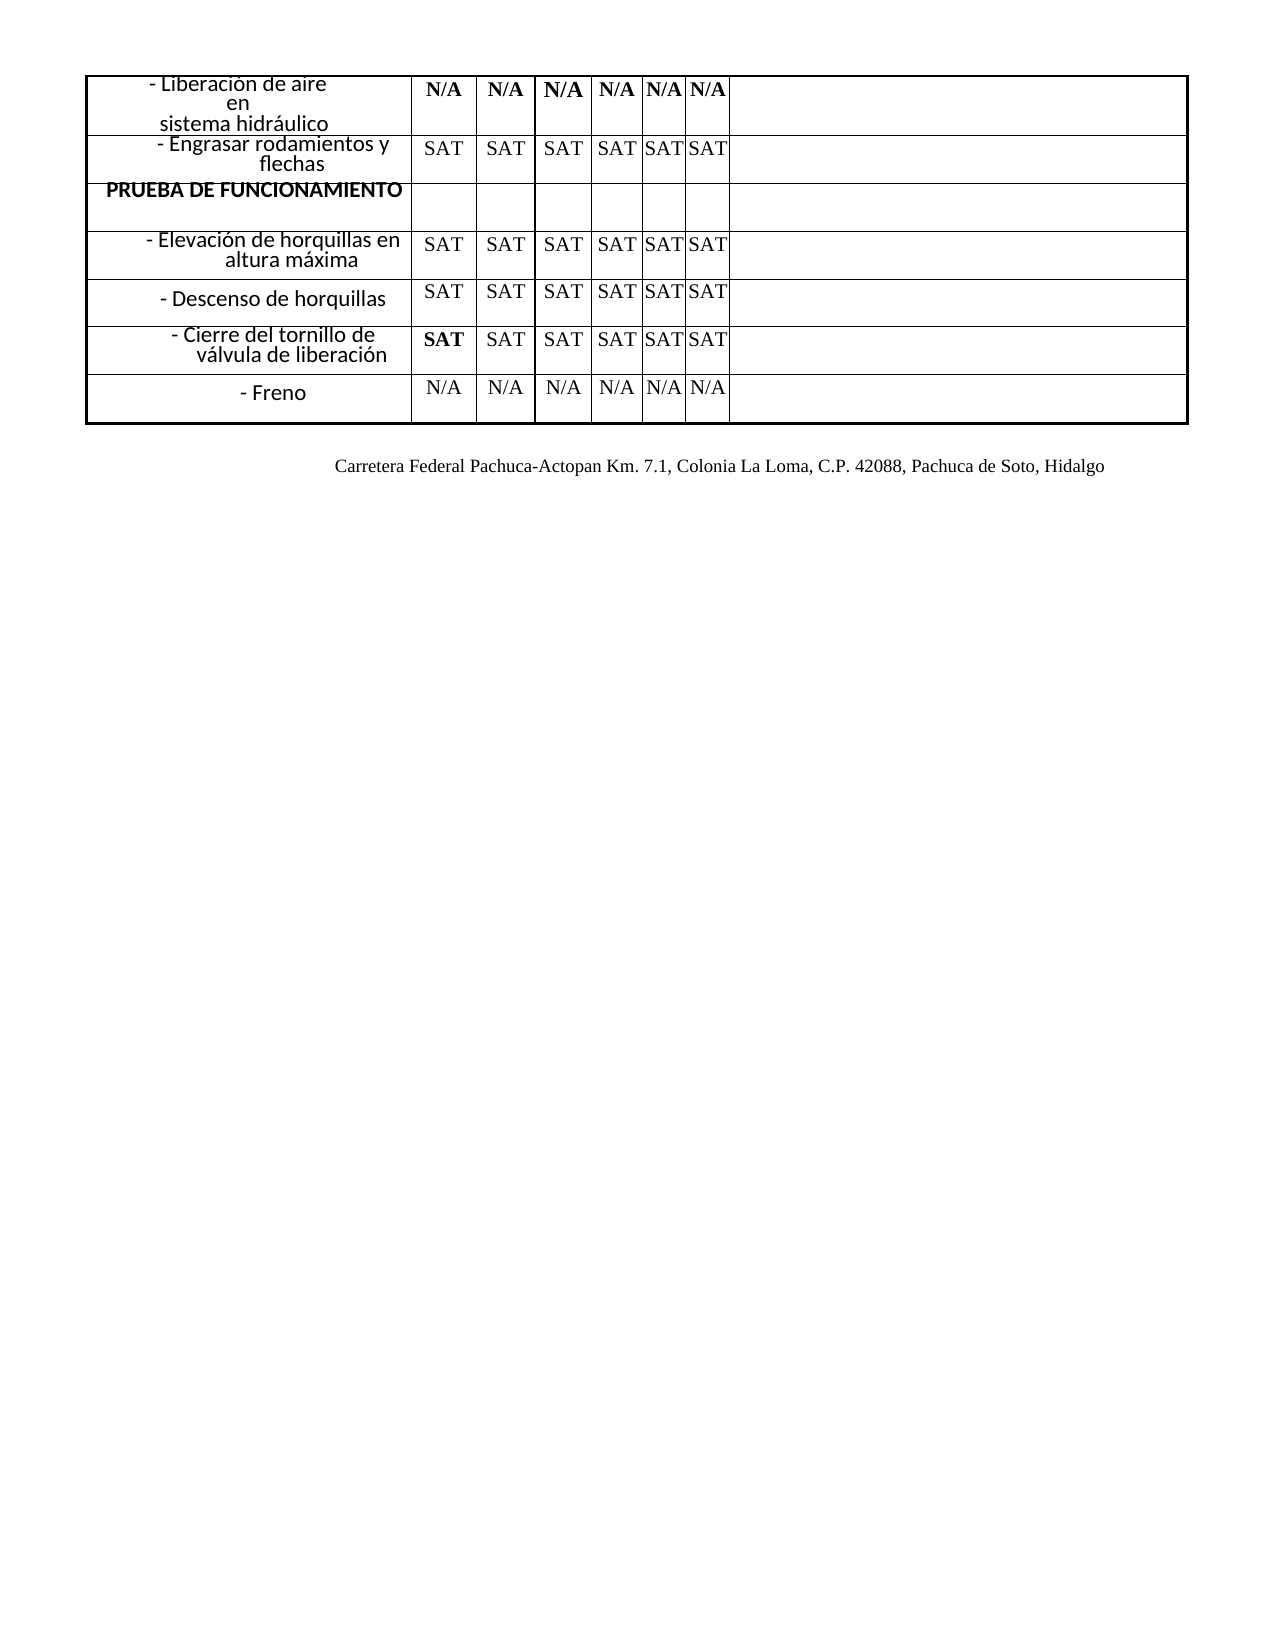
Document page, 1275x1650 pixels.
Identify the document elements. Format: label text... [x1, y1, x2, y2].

table_cell N/A [686, 375, 729, 422]
table_cell SAT [592, 232, 642, 278]
table_cell N/A [643, 375, 685, 422]
table_cell SAT [412, 232, 476, 278]
table_cell SAT [477, 136, 534, 183]
table_cell SAT [592, 327, 642, 374]
table_cell SAT [592, 136, 642, 183]
table_cell [536, 184, 591, 231]
table_cell - Engrasar rodamientos y flechas [88, 136, 411, 183]
table_cell SAT [536, 280, 591, 326]
table_cell [730, 280, 1186, 326]
table_cell N/A [592, 375, 642, 422]
table_cell SAT [686, 327, 729, 374]
table_cell N/A [643, 77, 685, 135]
table_cell N/A [536, 375, 591, 422]
table_cell N/A [412, 77, 476, 135]
table_cell - Liberación de aire en sistema hidráulico [88, 77, 411, 135]
table_cell - Descenso de horquillas [88, 280, 411, 326]
table_cell PRUEBA DE FUNCIONAMIENTO [88, 184, 411, 231]
table_cell [730, 136, 1186, 183]
table_cell N/A [477, 77, 534, 135]
table_cell SAT [412, 327, 476, 374]
table_cell N/A [536, 77, 591, 135]
table_cell [730, 375, 1186, 422]
table_cell SAT [412, 136, 476, 183]
table_cell [412, 184, 476, 231]
table_cell N/A [412, 375, 476, 422]
table_cell [730, 184, 1186, 231]
table_cell - Freno [88, 375, 411, 422]
table_cell SAT [643, 327, 685, 374]
table_cell - Cierre del tornillo de válvula de liberación [88, 327, 411, 374]
table_cell SAT [643, 232, 685, 278]
table_cell N/A [477, 375, 534, 422]
table_cell SAT [536, 136, 591, 183]
table_cell SAT [686, 232, 729, 278]
table_cell [477, 184, 534, 231]
table_cell SAT [592, 280, 642, 326]
table_cell SAT [477, 327, 534, 374]
table_cell SAT [477, 280, 534, 326]
table_cell [686, 184, 729, 231]
table_cell SAT [643, 136, 685, 183]
table_cell SAT [477, 232, 534, 278]
table_cell SAT [643, 280, 685, 326]
table_cell - Elevación de horquillas en altura máxima [88, 232, 411, 278]
table_cell [592, 184, 642, 231]
table_cell SAT [686, 136, 729, 183]
table_cell SAT [536, 327, 591, 374]
table_cell SAT [412, 280, 476, 326]
table_cell N/A [592, 77, 642, 135]
table_cell [730, 77, 1186, 135]
table_cell SAT [686, 280, 729, 326]
text Carretera Federal Pachuca-Actopan Km. 7.1, Colonia La Loma, C.P. 42088, Pachuca de Soto, Hidalgo [240, 454, 1200, 476]
table_cell SAT [536, 232, 591, 278]
table_cell [643, 184, 685, 231]
table_cell [730, 232, 1186, 278]
table_cell N/A [686, 77, 729, 135]
table_cell [730, 327, 1186, 374]
